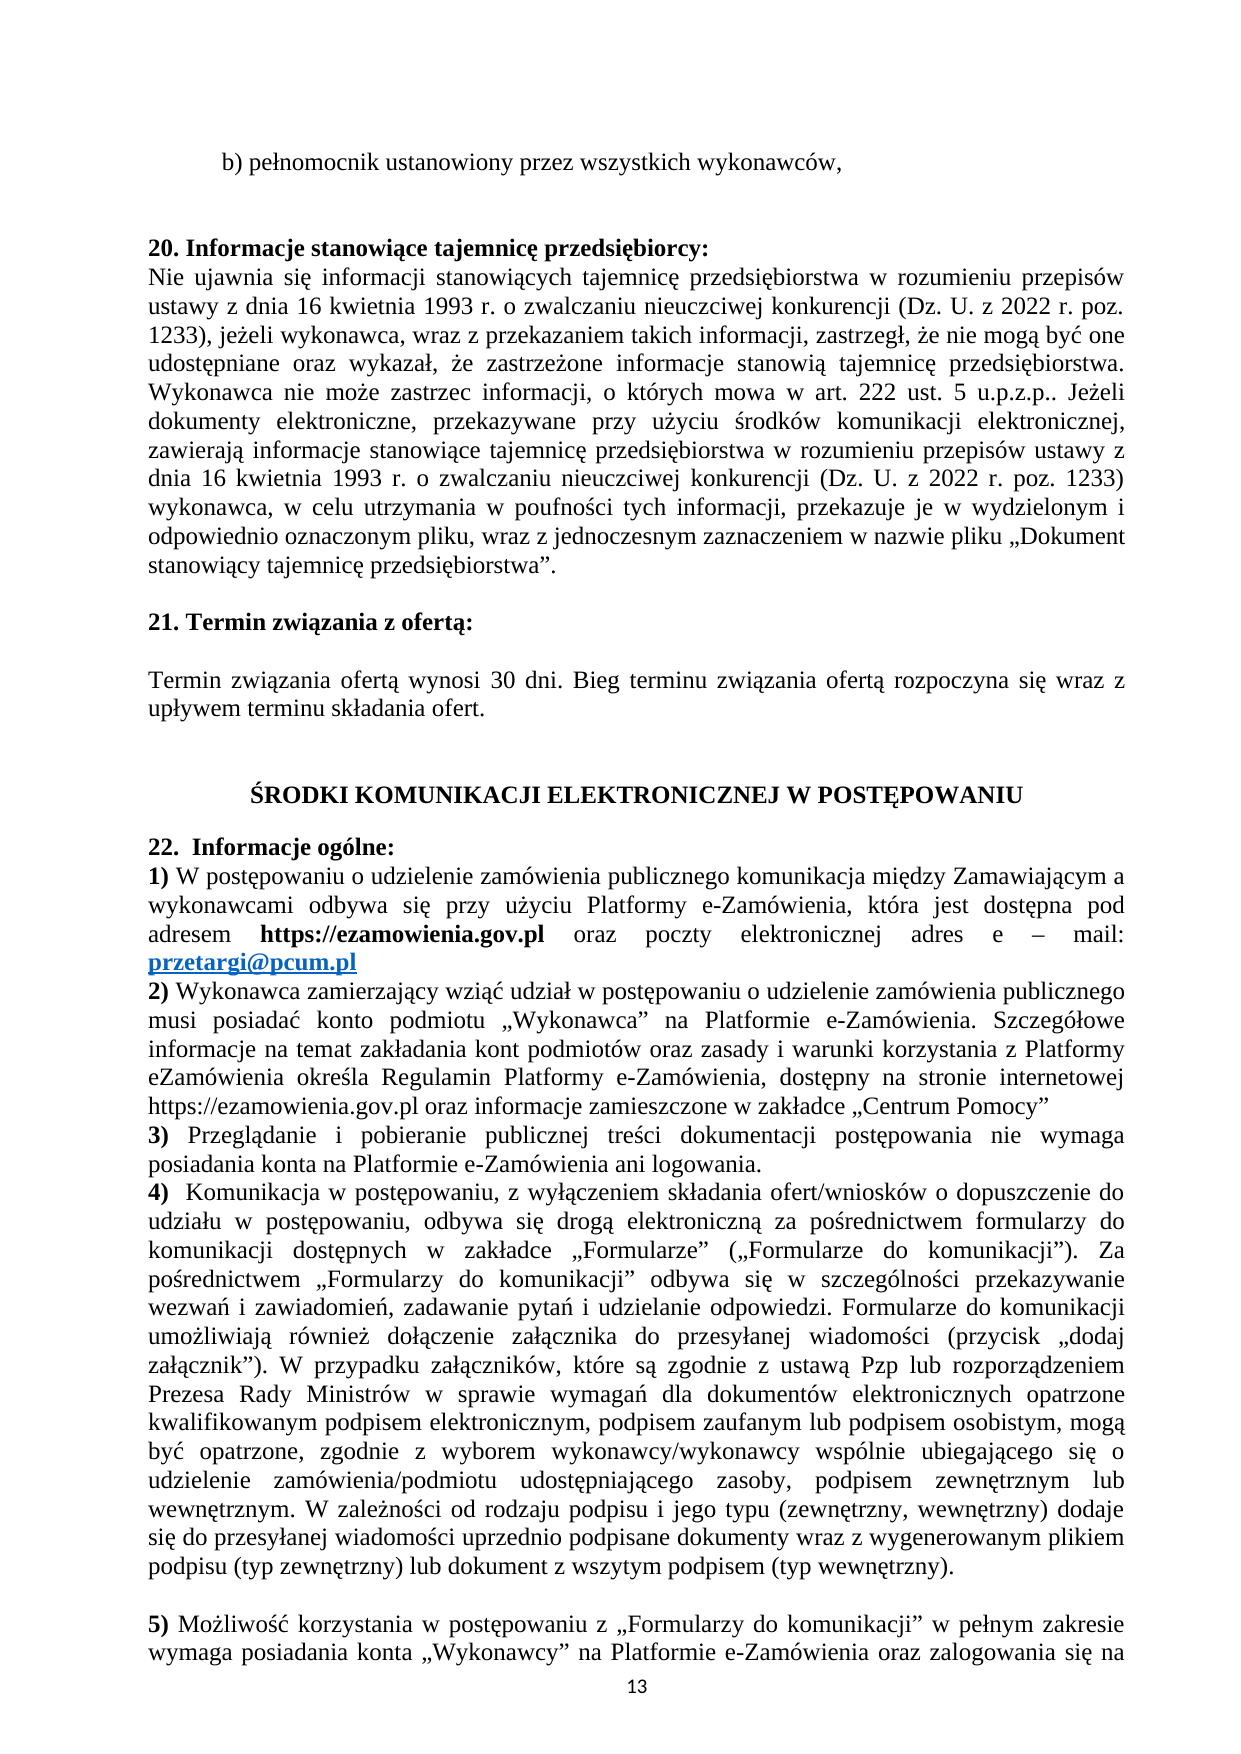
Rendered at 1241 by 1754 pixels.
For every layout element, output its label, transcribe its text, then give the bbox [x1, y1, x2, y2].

text 20. Informacje stanowiące tajemnicę przedsiębiorcy: [148, 233, 1126, 262]
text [148, 1609, 1126, 1666]
text Termin związania ofertą wynosi 30 dni. Bieg terminu związania ofertą rozpoczyna się wraz z upływem terminu składania ofert. [148, 665, 1126, 722]
text 4) Komunikacja w postępowaniu, z wyłączeniem składania ofert/wniosków o dopuszczenie do udziału w postępowaniu, odbywa się drogą elektroniczną za pośrednictwem formularzy do komunikacji dostępnych w zakładce „Formularze” („Formularze do komunikacji”). Za pośrednictwem „Formularzy do komunikacji” odbywa się w szczególności przekazywanie wezwań i zawiadomień, zadawanie pytań i udzielanie odpowiedzi. Formularze do komunikacji umożliwiają również dołączenie załącznika do przesyłanej wiadomości (przycisk „dodaj załącznik”). W przypadku załączników, które są zgodnie z ustawą Pzp lub rozporządzeniem Prezesa Rady Ministrów w sprawie wymagań dla dokumentów elektronicznych opatrzone kwalifikowanym podpisem elektronicznym, podpisem zaufanym lub podpisem osobistym, mogą być opatrzone, zgodnie z wyborem wykonawcy/wykonawcy wspólnie ubiegającego się o udzielenie zamówienia/podmiotu udostępniającego zasoby, podpisem zewnętrznym lub wewnętrznym. W zależności od rodzaju podpisu i jego typu (zewnętrzny, wewnętrzny) dodaje się do przesyłanej wiadomości uprzednio podpisane dokumenty wraz z wygenerowanym plikiem podpisu (typ zewnętrzny) lub dokument z wszytym podpisem (typ wewnętrzny). [148, 1177, 1126, 1580]
text ŚRODKI KOMUNIKACJI ELEKTRONICZNEJ W POSTĘPOWANIU [148, 780, 1126, 808]
text b) pełnomocnik ustanowiony przez wszystkich wykonawców, [148, 147, 1126, 176]
text 21. Termin związania z ofertą: [148, 607, 1126, 636]
text 2) Wykonawca zamierzający wziąć udział w postępowaniu o udzielenie zamówienia publicznego musi posiadać konto podmiotu „Wykonawca” na Platformie e-Zamówienia. Szczegółowe informacje na temat zakładania kont podmiotów oraz zasady i warunki korzystania z Platformy eZamówienia określa Regulamin Platformy e-Zamówienia, dostępny na stronie internetowej https://ezamowienia.gov.pl oraz informacje zamieszczone w zakładce „Centrum Pomocy” [148, 976, 1126, 1120]
text 1) W postępowaniu o udzielenie zamówienia publicznego komunikacja między Zamawiającym a wykonawcami odbywa się przy użyciu Platformy e-Zamówienia, która jest dostępna pod adresem https://ezamowienia.gov.pl oraz poczty elektronicznej adres e – mail: przetargi@pcum.pl [148, 861, 1126, 976]
text 22. Informacje ogólne: [148, 832, 1126, 861]
text Nie ujawnia się informacji stanowiących tajemnicę przedsiębiorstwa w rozumieniu przepisów ustawy z dnia 16 kwietnia 1993 r. o zwalczaniu nieuczciwej konkurencji (Dz. U. z 2022 r. poz. 1233), jeżeli wykonawca, wraz z przekazaniem takich informacji, zastrzegł, że nie mogą być one udostępniane oraz wykazał, że zastrzeżone informacje stanowią tajemnicę przedsiębiorstwa. Wykonawca nie może zastrzec informacji, o których mowa w art. 222 ust. 5 u.p.z.p.. Jeżeli dokumenty elektroniczne, przekazywane przy użyciu środków komunikacji elektronicznej, zawierają informacje stanowiące tajemnicę przedsiębiorstwa w rozumieniu przepisów ustawy z dnia 16 kwietnia 1993 r. o zwalczaniu nieuczciwej konkurencji (Dz. U. z 2022 r. poz. 1233) wykonawca, w celu utrzymania w poufności tych informacji, przekazuje je w wydzielonym i odpowiednio oznaczonym pliku, wraz z jednoczesnym zaznaczeniem w nazwie pliku „Dokument stanowiący tajemnicę przedsiębiorstwa”. [148, 262, 1126, 578]
text 3) Przeglądanie i pobieranie publicznej treści dokumentacji postępowania nie wymaga posiadania konta na Platformie e-Zamówienia ani logowania. [148, 1120, 1126, 1177]
